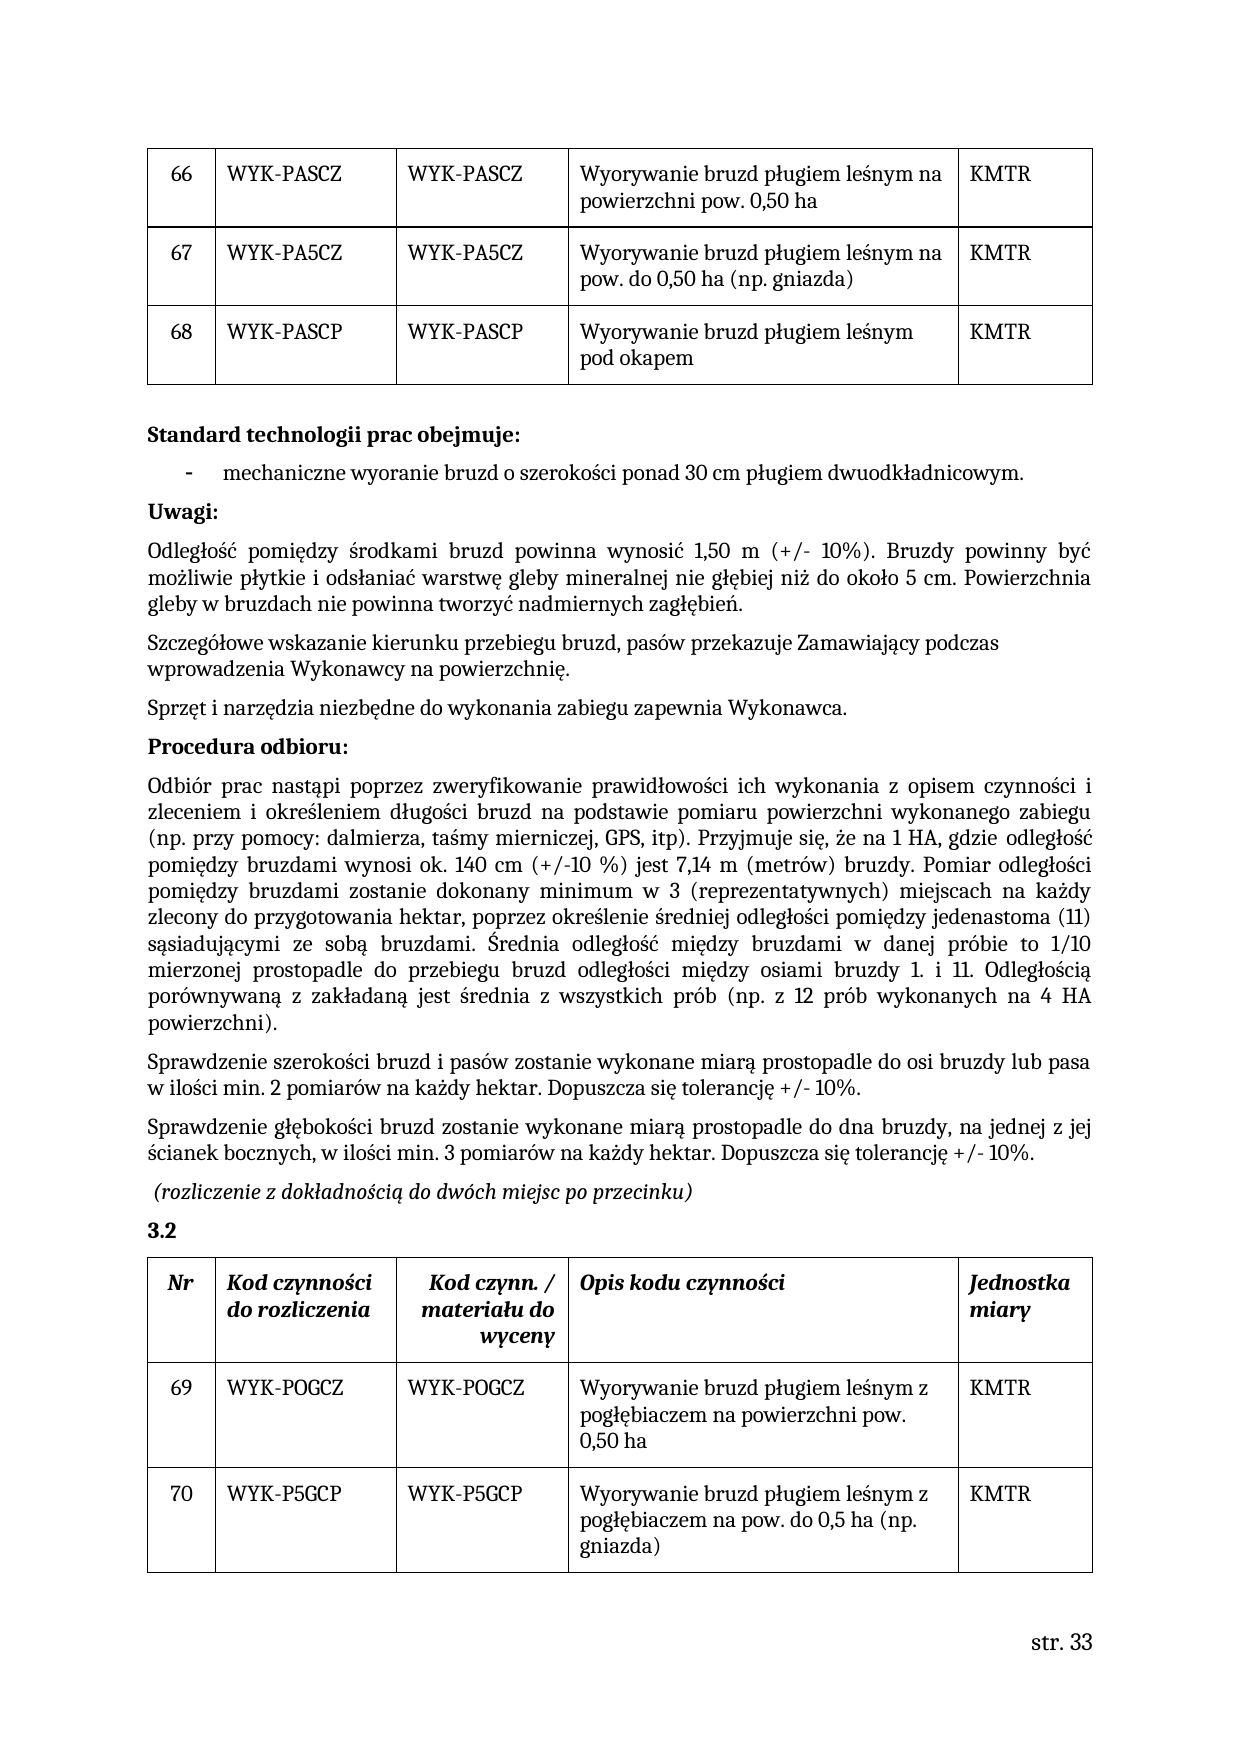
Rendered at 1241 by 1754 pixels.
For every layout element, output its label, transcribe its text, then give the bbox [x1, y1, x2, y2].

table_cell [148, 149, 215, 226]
text Sprzęt i narzędzia niezbędne do wykonania zabiegu zapewnia Wykonawca. [148, 695, 1093, 721]
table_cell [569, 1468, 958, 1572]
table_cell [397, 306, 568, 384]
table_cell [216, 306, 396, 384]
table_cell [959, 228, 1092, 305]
text Sprawdzenie szerokości bruzd i pasów zostanie wykonane miarą prostopadle do osi bruzdy lub pasa w ilości min. 2 pomiarów na każdy hektar. Dopuszcza się tolerancję +/- 10%. [148, 1048, 1093, 1101]
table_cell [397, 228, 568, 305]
text Standard technologii prac obejmuje: [148, 421, 1093, 448]
text Odbiór prac nastąpi poprzez zweryfikowanie prawidłowości ich wykonania z opisem czynności i zleceniem i określeniem długości bruzd na podstawie pomiaru powierzchni wykonanego zabiegu (np. przy pomocy: dalmierza, taśmy mierniczej, GPS, itp). Przyjmuje się, że na 1 HA, gdzie odległość pomiędzy bruzdami wynosi ok. 140 cm (+/-10 %) jest 7,14 m (metrów) bruzdy. Pomiar odległości pomiędzy bruzdami zostanie dokonany minimum w 3 (reprezentatywnych) miejscach na każdy zlecony do przygotowania hektar, poprzez określenie średniej odległości pomiędzy jedenastoma (11) sąsiadującymi ze sobą bruzdami. Średnia odległość między bruzdami w danej próbie to 1/10 mierzonej prostopadle do przebiegu bruzd odległości między osiami bruzdy 1. i 11. Odległością porównywaną z zakładaną jest średnia z wszystkich prób (np. z 12 prób wykonanych na 4 HA powierzchni). [148, 772, 1093, 1036]
text 3.2 [148, 1218, 1093, 1244]
text Szczegółowe wskazanie kierunku przebiegu bruzd, pasów przekazuje Zamawiający podczas wprowadzenia Wykonawcy na powierzchnię. [148, 629, 1093, 682]
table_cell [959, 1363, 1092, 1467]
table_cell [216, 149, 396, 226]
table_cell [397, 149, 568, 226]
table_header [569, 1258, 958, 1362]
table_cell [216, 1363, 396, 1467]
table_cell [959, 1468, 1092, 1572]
text Odległość pomiędzy środkami bruzd powinna wynosić 1,50 m (+/- 10%). Bruzdy powinny być możliwie płytkie i odsłaniać warstwę gleby mineralnej nie głębiej niż do około 5 cm. Powierzchnia gleby w bruzdach nie powinna tworzyć nadmiernych zagłębień. [148, 538, 1093, 617]
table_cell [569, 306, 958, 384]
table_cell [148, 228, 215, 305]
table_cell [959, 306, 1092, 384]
text Procedura odbioru: [148, 733, 1093, 760]
text Uwagi: [148, 499, 1093, 525]
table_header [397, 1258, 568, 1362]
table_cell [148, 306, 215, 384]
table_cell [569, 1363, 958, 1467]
text (rozliczenie z dokładnością do dwóch miejsc po przecinku) [148, 1179, 1093, 1205]
text Sprawdzenie głębokości bruzd zostanie wykonane miarą prostopadle do dna bruzdy, na jednej z jej ścianek bocznych, w ilości min. 3 pomiarów na każdy hektar. Dopuszcza się tolerancję +/- 10%. [148, 1114, 1093, 1166]
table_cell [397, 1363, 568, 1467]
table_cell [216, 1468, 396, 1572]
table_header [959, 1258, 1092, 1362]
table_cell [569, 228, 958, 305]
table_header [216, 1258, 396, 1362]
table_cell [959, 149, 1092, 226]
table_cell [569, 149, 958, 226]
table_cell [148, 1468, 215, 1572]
list mechaniczne wyoranie bruzd o szerokości ponad 30 cm pługiem dwuodkładnicowym. [185, 460, 1093, 487]
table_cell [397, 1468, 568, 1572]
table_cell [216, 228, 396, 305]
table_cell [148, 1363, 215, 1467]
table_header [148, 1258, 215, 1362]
